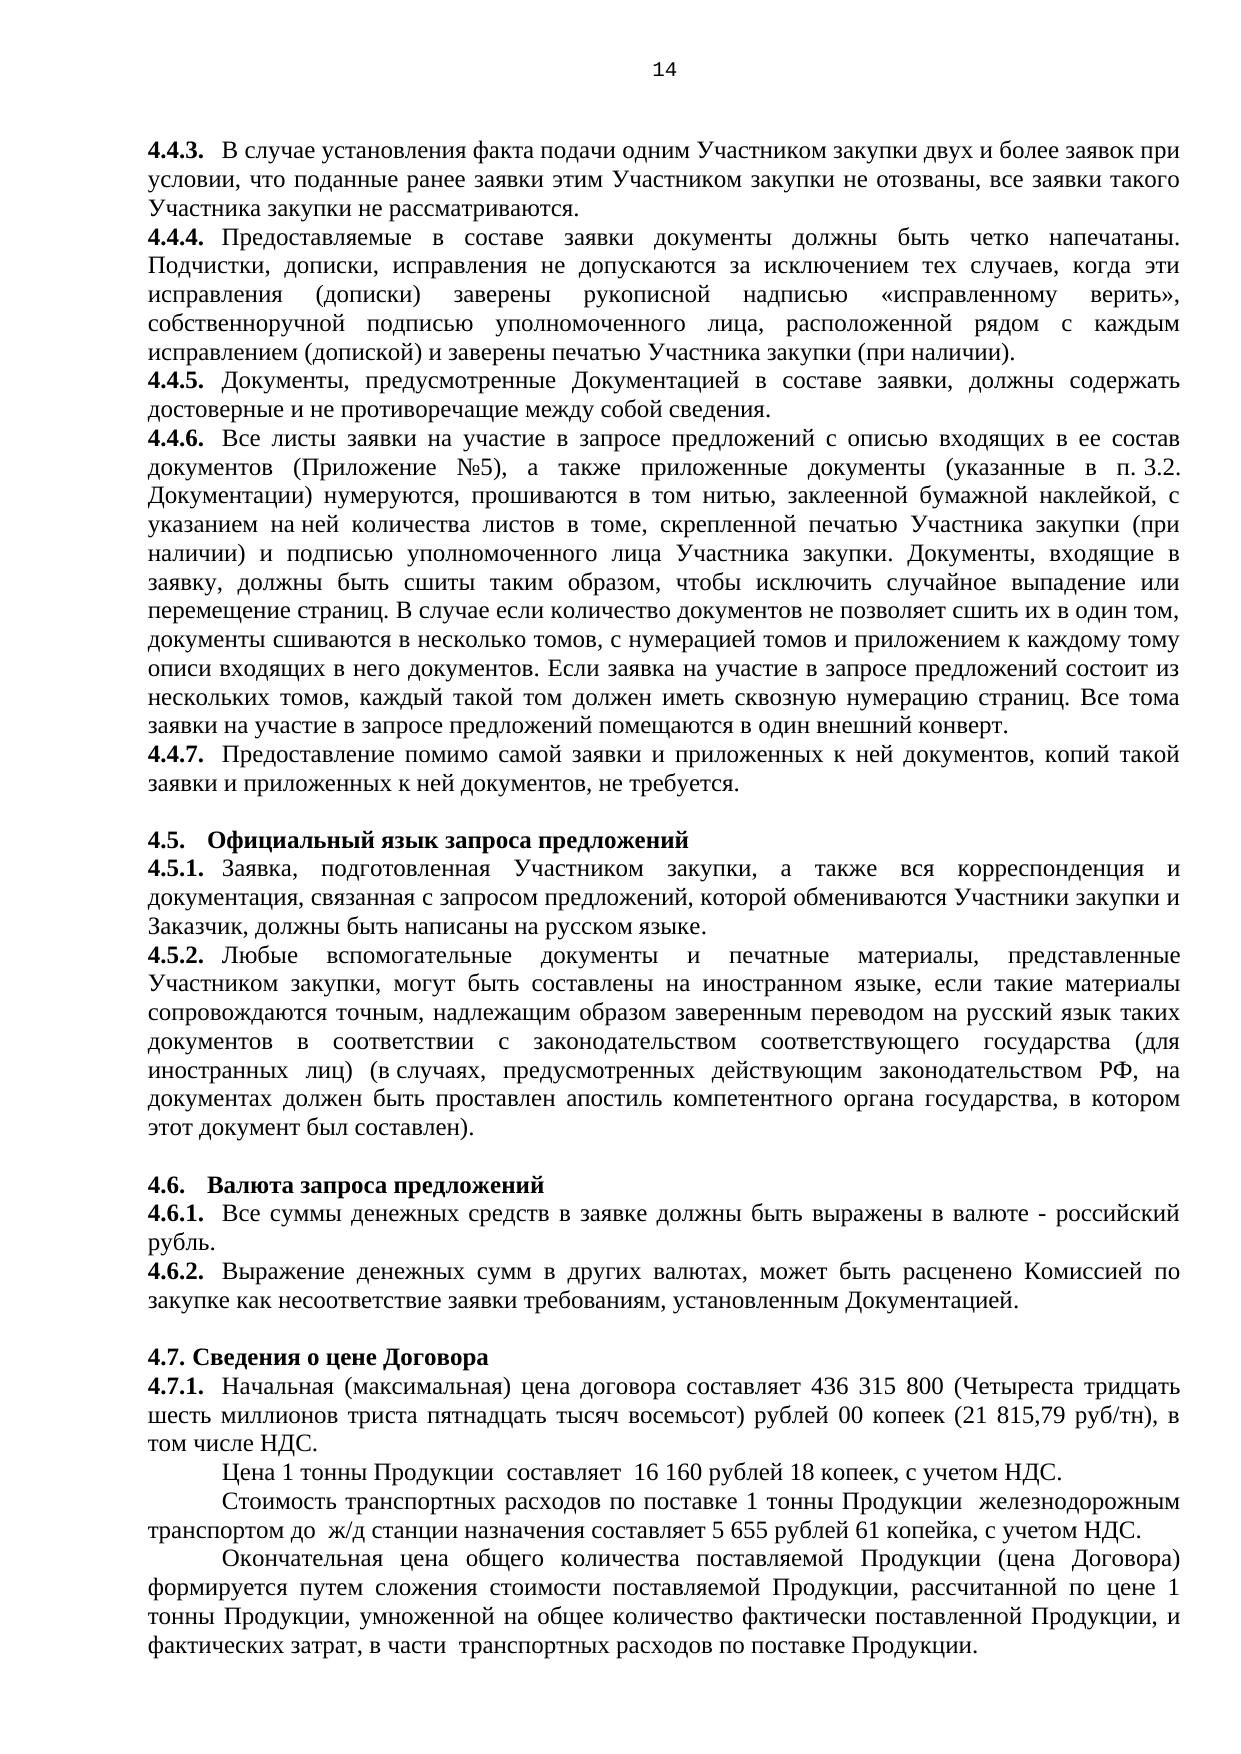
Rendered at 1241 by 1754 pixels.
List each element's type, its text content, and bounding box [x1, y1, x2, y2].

text Окончательная цена общего количества поставляемой Продукции (цена Договора) формируется путем сложения стоимости поставляемой Продукции, рассчитанной по цене 1 тонны Продукции, умноженной на общее количество фактически поставленной Продукции, и фактических затрат, в части транспортных расходов по поставке Продукции. [148, 1543, 1181, 1658]
list Предоставляемые в составе заявки документы должны быть четко напечатаны. Подчистки, дописки, исправления не допускаются за исключением тех случаев, когда эти исправления (дописки) заверены рукописной надписью «исправленному верить», собственноручной подписью уполномоченного лица, расположенной рядом с каждым исправлением (допиской) и заверены печатью Участника закупки (при наличии). [148, 222, 1181, 365]
list Официальный язык запроса предложений [148, 825, 1181, 853]
text Стоимость транспортных расходов по поставке 1 тонны Продукции железнодорожным транспортом до ж/д станции назначения составляет 5 655 рублей 61 копейка, с учетом НДС. [148, 1486, 1181, 1543]
list Заявка, подготовленная Участником закупки, а также вся корреспонденция и документация, связанная с запросом предложений, которой обмениваются Участники закупки и Заказчик, должны быть написаны на русском языке. [148, 853, 1181, 940]
list Предоставление помимо самой заявки и приложенных к ней документов, копий такой заявки и приложенных к ней документов, не требуется. [148, 739, 1181, 797]
list Документы, предусмотренные Документацией в составе заявки, должны содержать достоверные и не противоречащие между собой сведения. [148, 365, 1181, 423]
list Любые вспомогательные документы и печатные материалы, представленные Участником закупки, могут быть составлены на иностранном языке, если такие материалы сопровождаются точным, надлежащим образом заверенным переводом на русский язык таких документов в соответствии с законодательством соответствующего государства (для иностранных лиц) (в случаях, предусмотренных действующим законодательством РФ, на документах должен быть проставлен апостиль компетентного органа государства, в котором этот документ был составлен). [148, 940, 1181, 1141]
list Все суммы денежных средств в заявке должны быть выражены в валюте - российский рубль. [148, 1198, 1181, 1256]
list В случае установления факта подачи одним Участником закупки двух и более заявок при условии, что поданные ранее заявки этим Участником закупки не отозваны, все заявки такого Участника закупки не рассматриваются. [148, 135, 1181, 222]
text Цена 1 тонны Продукции составляет 16 160 рублей 18 копеек, с учетом НДС. [148, 1457, 1181, 1486]
list Начальная (максимальная) цена договора составляет 436 315 800 (Четыреста тридцать шесть миллионов триста пятнадцать тысяч восемьсот) рублей 00 копеек (21 815,79 руб/тн), в том числе НДС. [148, 1371, 1181, 1457]
list Валюта запроса предложений [148, 1170, 1181, 1198]
list Выражение денежных сумм в других валютах, может быть расценено Комиссией по закупке как несоответствие заявки требованиям, установленным Документацией. [148, 1256, 1181, 1313]
list Сведения о цене Договора [148, 1342, 1181, 1371]
list Все листы заявки на участие в запросе предложений с описью входящих в ее состав документов (Приложение №5), а также приложенные документы (указанные в п. 3.2. Документации) нумеруются, прошиваются в том нитью, заклеенной бумажной наклейкой, с указанием на ней количества листов в томе, скрепленной печатью Участника закупки (при наличии) и подписью уполномоченного лица Участника закупки. Документы, входящие в заявку, должны быть сшиты таким образом, чтобы исключить случайное выпадение или перемещение страниц. В случае если количество документов не позволяет сшить их в один том, документы сшиваются в несколько томов, с нумерацией томов и приложением к каждому тому описи входящих в него документов. Если заявка на участие в запросе предложений состоит из нескольких томов, каждый такой том должен иметь сквозную нумерацию страниц. Все тома заявки на участие в запросе предложений помещаются в один внешний конверт. [148, 423, 1181, 739]
